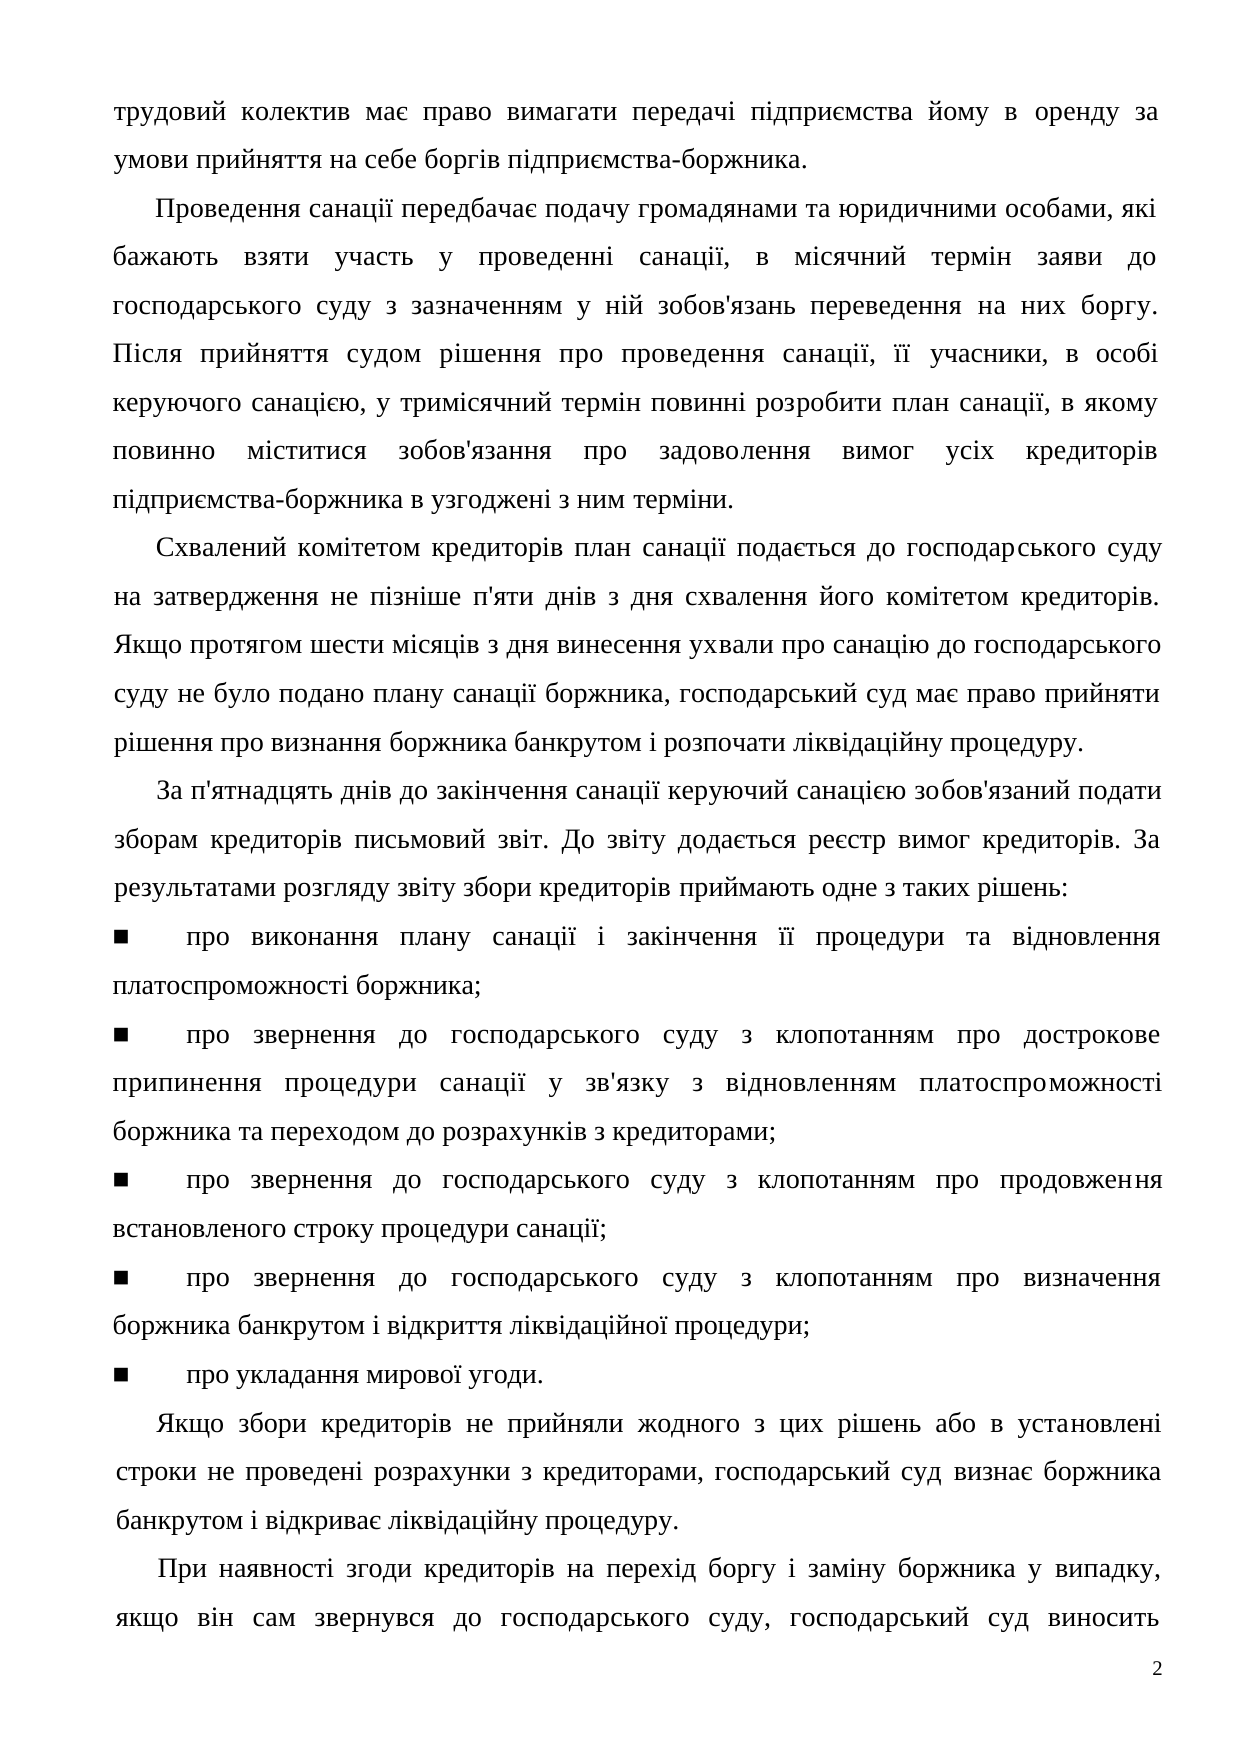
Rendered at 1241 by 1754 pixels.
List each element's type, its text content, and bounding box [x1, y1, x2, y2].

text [116, 1551, 1161, 1632]
text Схвалений комітетом кредиторів план санації подається до господарського суду на затвердження не пізніше п'яти днів з дня схвалення його комітетом кредиторів. Якщо протягом шести місяців з дня винесення ухвали про санацію до господарського суду не було подано плану санації боржника, господарський суд має право прийняти рішення про визнання боржника банкрутом і розпочати ліквідаційну процедуру. [113, 531, 1162, 757]
list про виконання плану санації і закінчення її процедури та відновлення платоспроможності боржника; [112, 919, 1162, 1000]
text Проведення санації передбачає подачу громадянами та юридичними особами, які бажають взяти участь у проведенні санації, в місячний термін заяви до господарського суду з зазначенням у ній зобов'язань переведення на них боргу. Після прийняття судом рішення про проведення санації, її учасники, в особі керуючого санацією, у тримісячний термін повинні розробити план санації, в якому повинно міститися зобов'язання про задоволення вимог усіх кредиторів підприємства-боржника в узгоджені з ним терміни. [112, 191, 1158, 514]
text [113, 94, 1158, 174]
list про звернення до господарського суду з клопотанням про продовження встановленого строку процедури санації; [112, 1163, 1162, 1243]
text Якщо збори кредиторів не прийняли жодного з цих рішень або в установлені строки не проведені розрахунки з кредиторами, господарський суд визнає боржника банкрутом і відкриває ліквідаційну процедуру. [116, 1406, 1161, 1535]
list про звернення до господарського суду з клопотанням про дострокове припинення процедури санації у зв'язку з відновленням платоспроможності боржника та переходом до розрахунків з кредиторами; [112, 1017, 1162, 1146]
list про укладання мирової угоди. [112, 1357, 1162, 1389]
text За п'ятнадцять днів до закінчення санації керуючий санацією зобов'язаний подати зборам кредиторів письмовий звіт. До звіту додається реєстр вимог кредиторів. За результатами розгляду звіту збори кредиторів приймають одне з таких рішень: [114, 773, 1162, 903]
list про звернення до господарського суду з клопотанням про визначення боржника банкрутом і відкриття ліквідаційної процедури; [112, 1260, 1162, 1341]
